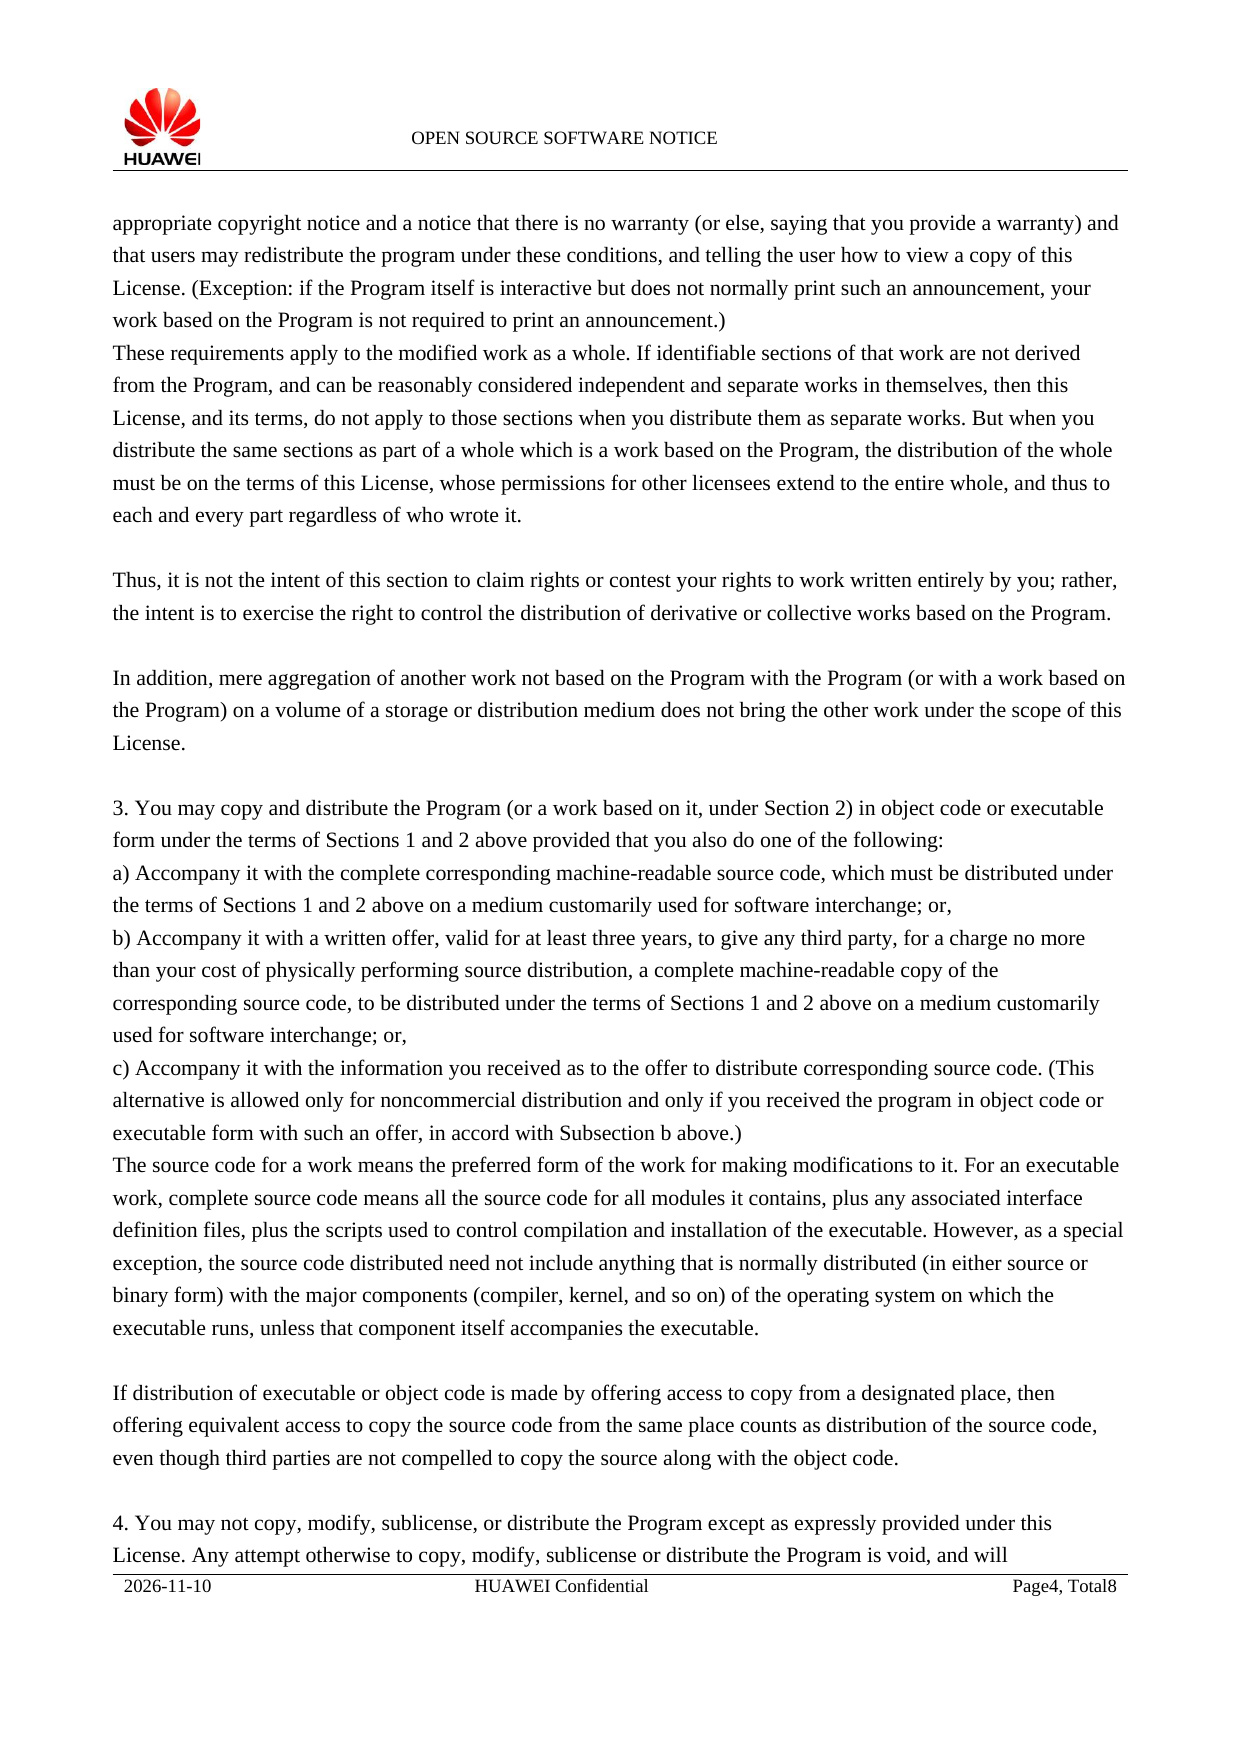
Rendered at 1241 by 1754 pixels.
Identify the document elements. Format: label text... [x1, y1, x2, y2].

picture [124, 88, 201, 165]
